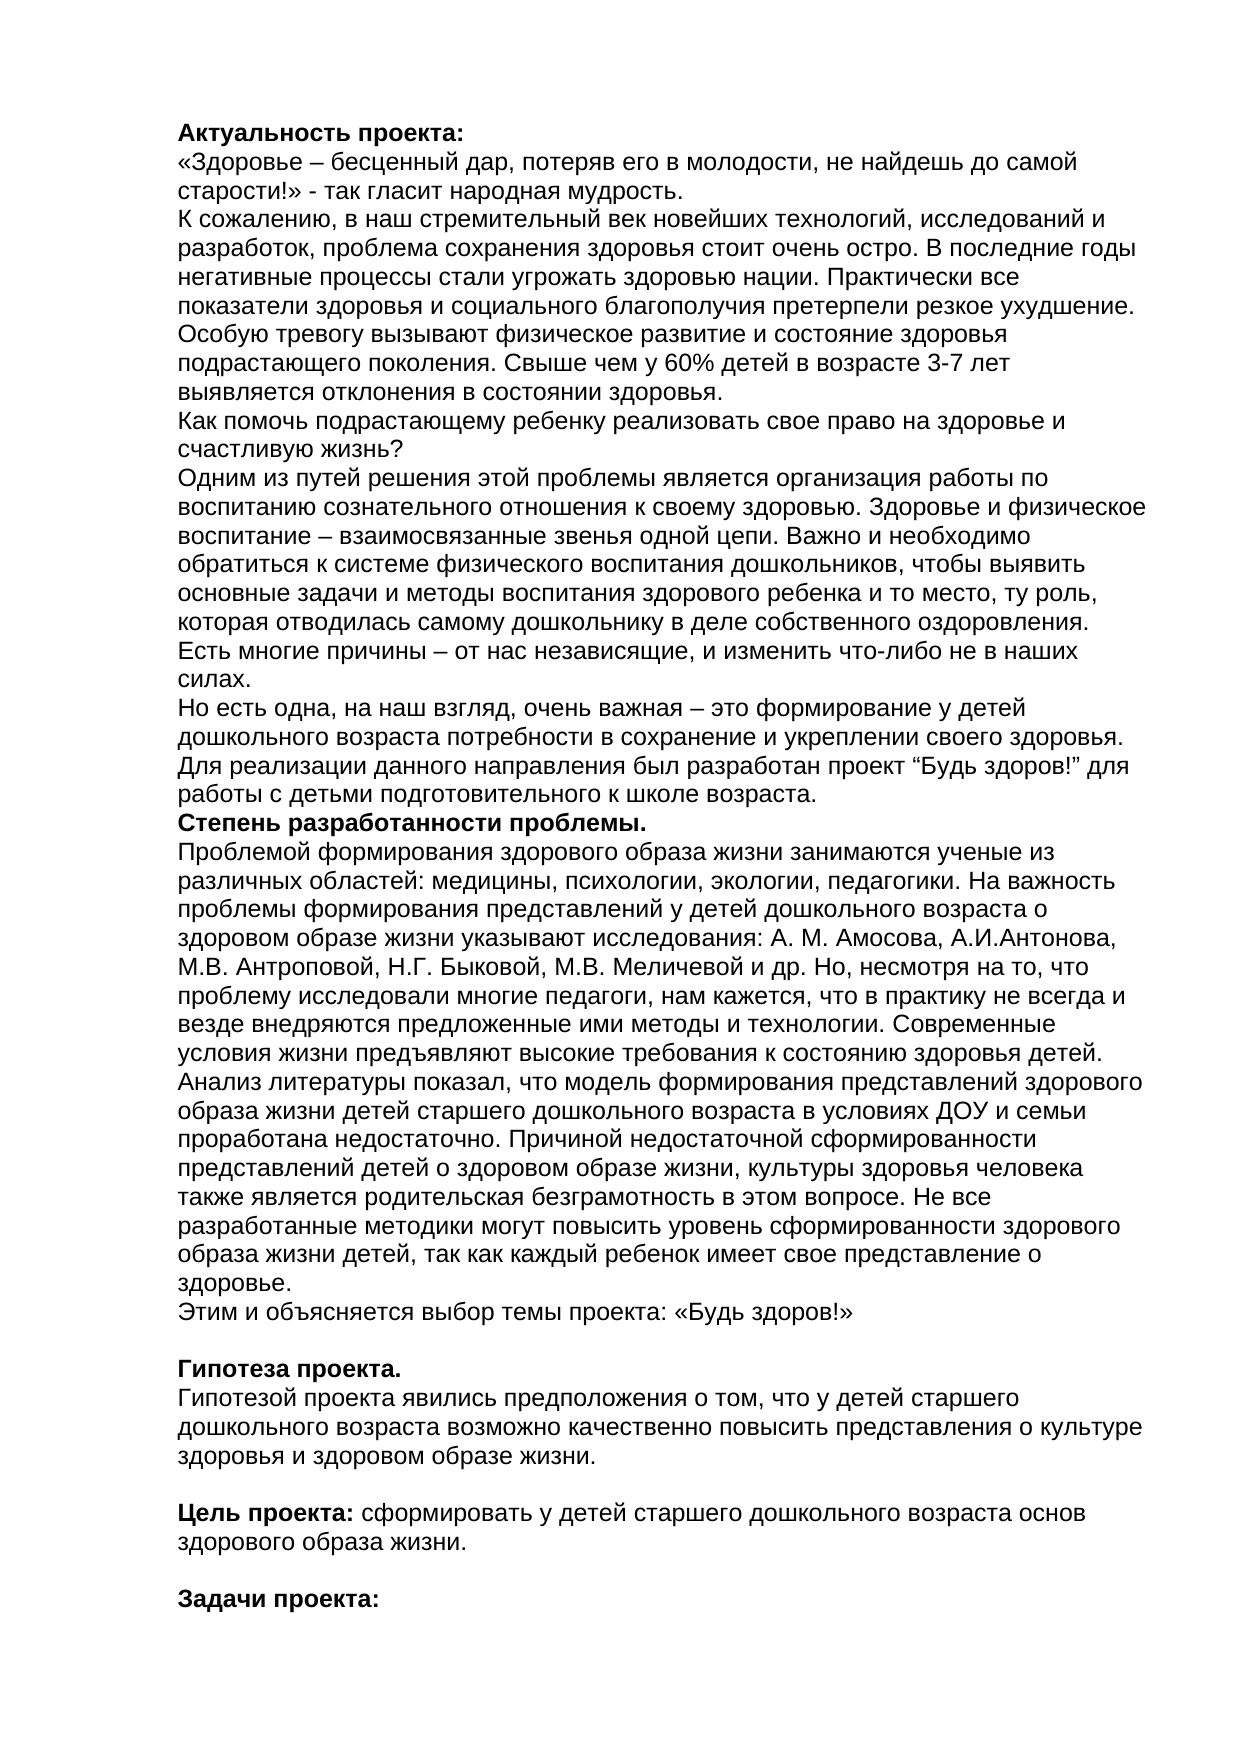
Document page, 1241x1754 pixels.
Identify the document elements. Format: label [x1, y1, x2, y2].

text [177, 118, 1152, 1613]
